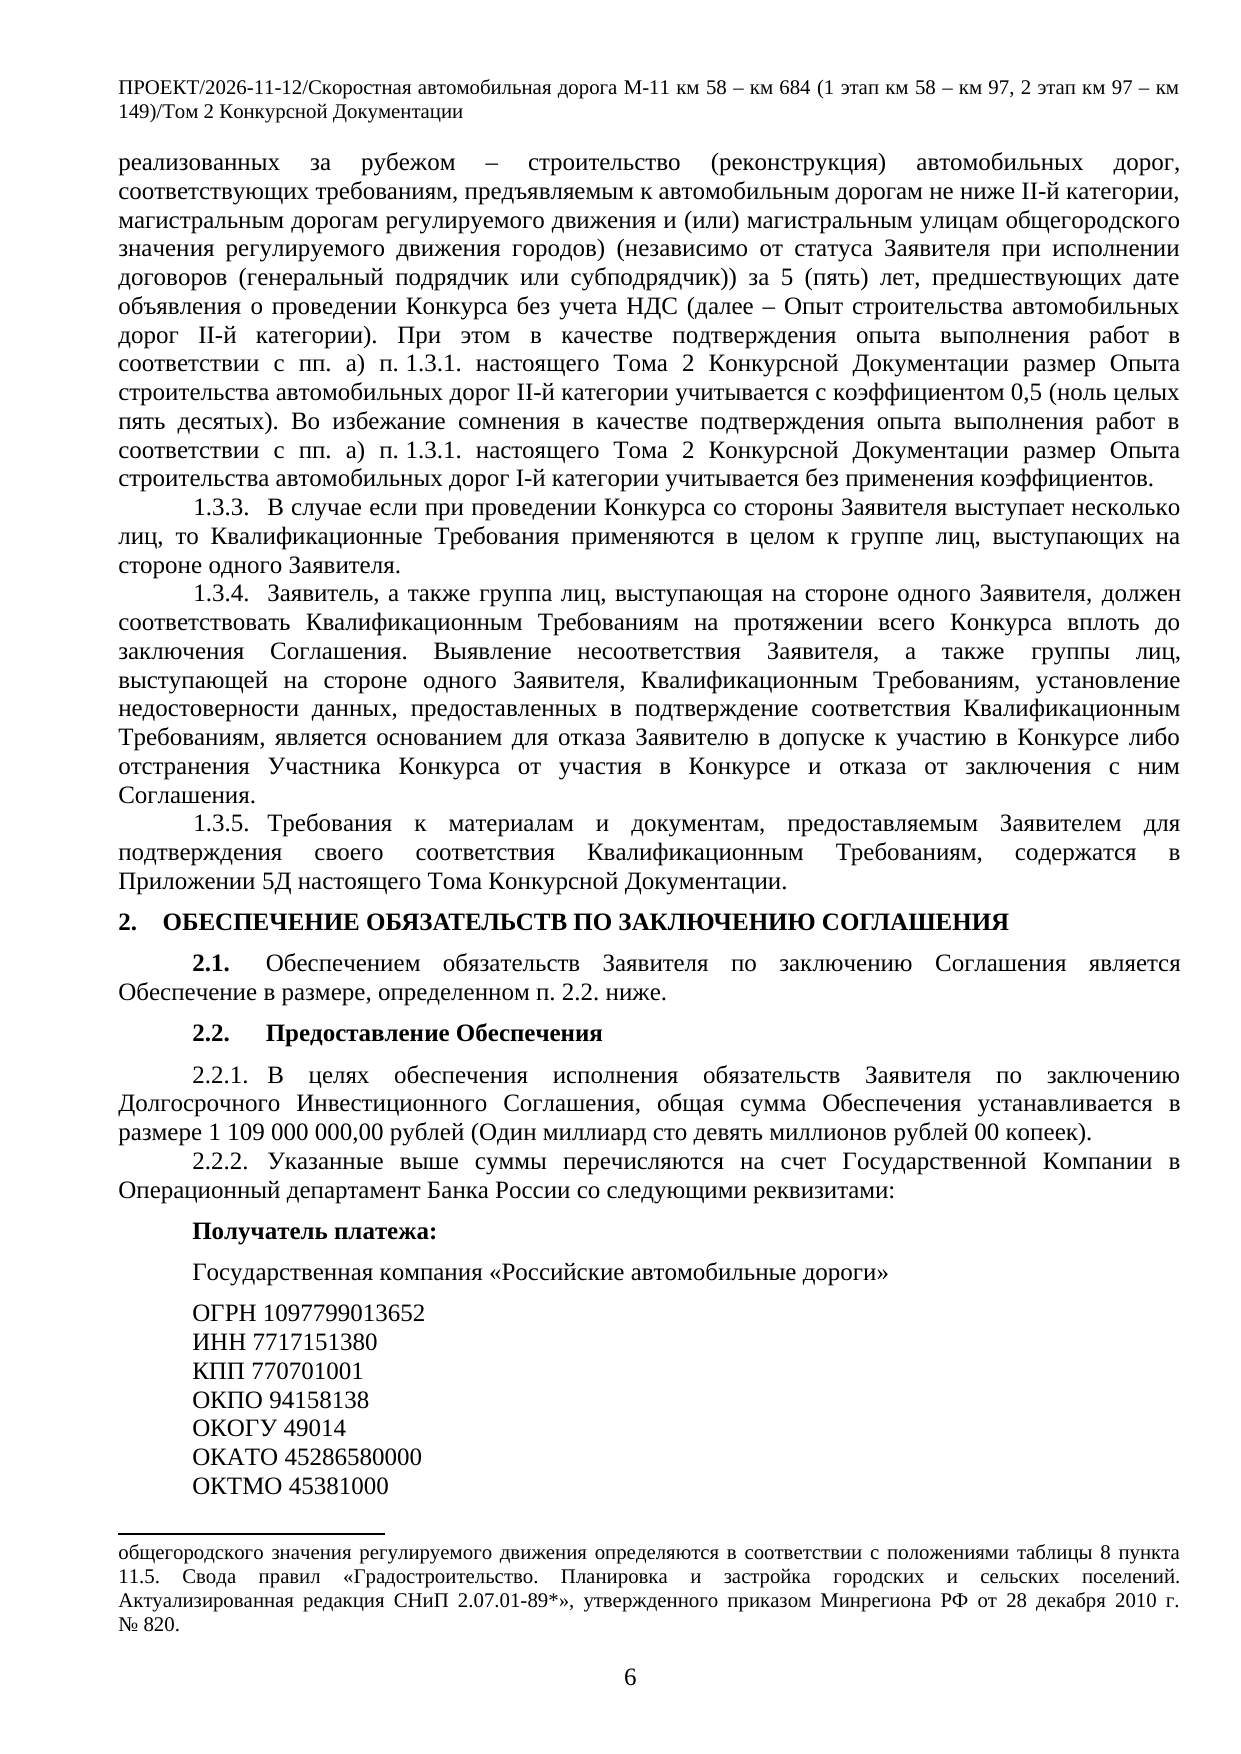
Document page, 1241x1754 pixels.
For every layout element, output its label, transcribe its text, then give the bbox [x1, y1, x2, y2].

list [118, 147, 1181, 492]
text ИНН 7717151380 [192, 1327, 1181, 1356]
text ОГРН 1097799013652 [192, 1298, 1181, 1327]
list В случае если при проведении Конкурса со стороны Заявителя выступает несколько лиц, то Квалификационные Требования применяются в целом к группе лиц, выступающих на стороне одного Заявителя. [118, 492, 1181, 578]
list Требования к материалам и документам, предоставляемым Заявителем для подтверждения своего соответствия Квалификационным Требованиям, содержатся в Приложении 5Д настоящего Тома Конкурсной Документации. [118, 808, 1181, 895]
text Получатель платежа: [192, 1216, 1181, 1245]
list Указанные выше суммы перечисляются на счет Государственной Компании в Операционный департамент Банка России со следующими реквизитами: [118, 1146, 1181, 1203]
text ОКАТО 45286580000 [192, 1442, 1181, 1471]
text ОКОГУ 49014 [192, 1413, 1181, 1442]
list В целях обеспечения исполнения обязательств Заявителя по заключению Долгосрочного Инвестиционного Соглашения, общая сумма Обеспечения устанавливается в размере 1 109 000 000,00 рублей (Один миллиард сто девять миллионов рублей 00 копеек). [118, 1060, 1181, 1146]
text Государственная компания «Российские автомобильные дороги» [192, 1257, 1181, 1286]
text ОКПО 94158138 [192, 1385, 1181, 1413]
subtitle Обеспечением обязательств Заявителя по заключению Соглашения является Обеспечение в размере, определенном п. 2.2. ниже. [118, 948, 1181, 1006]
subtitle Предоставление Обеспечения [192, 1018, 1181, 1047]
subtitle ОБЕСПЕЧЕНИЕ ОБЯЗАТЕЛЬСТВ ПО ЗАКЛЮЧЕНИЮ СОГЛАШЕНИЯ [118, 907, 1181, 936]
text ОКТМО 45381000 [192, 1471, 1181, 1500]
text КПП 770701001 [192, 1356, 1181, 1385]
list Заявитель, а также группа лиц, выступающая на стороне одного Заявителя, должен соответствовать Квалификационным Требованиям на протяжении всего Конкурса вплоть до заключения Соглашения. Выявление несоответствия Заявителя, а также группы лиц, выступающей на стороне одного Заявителя, Квалификационным Требованиям, установление недостоверности данных, предоставленных в подтверждение соответствия Квалификационным Требованиям, является основанием для отказа Заявителю в допуске к участию в Конкурсе либо отстранения Участника Конкурса от участия в Конкурсе и отказа от заключения с ним Соглашения. [118, 578, 1181, 808]
